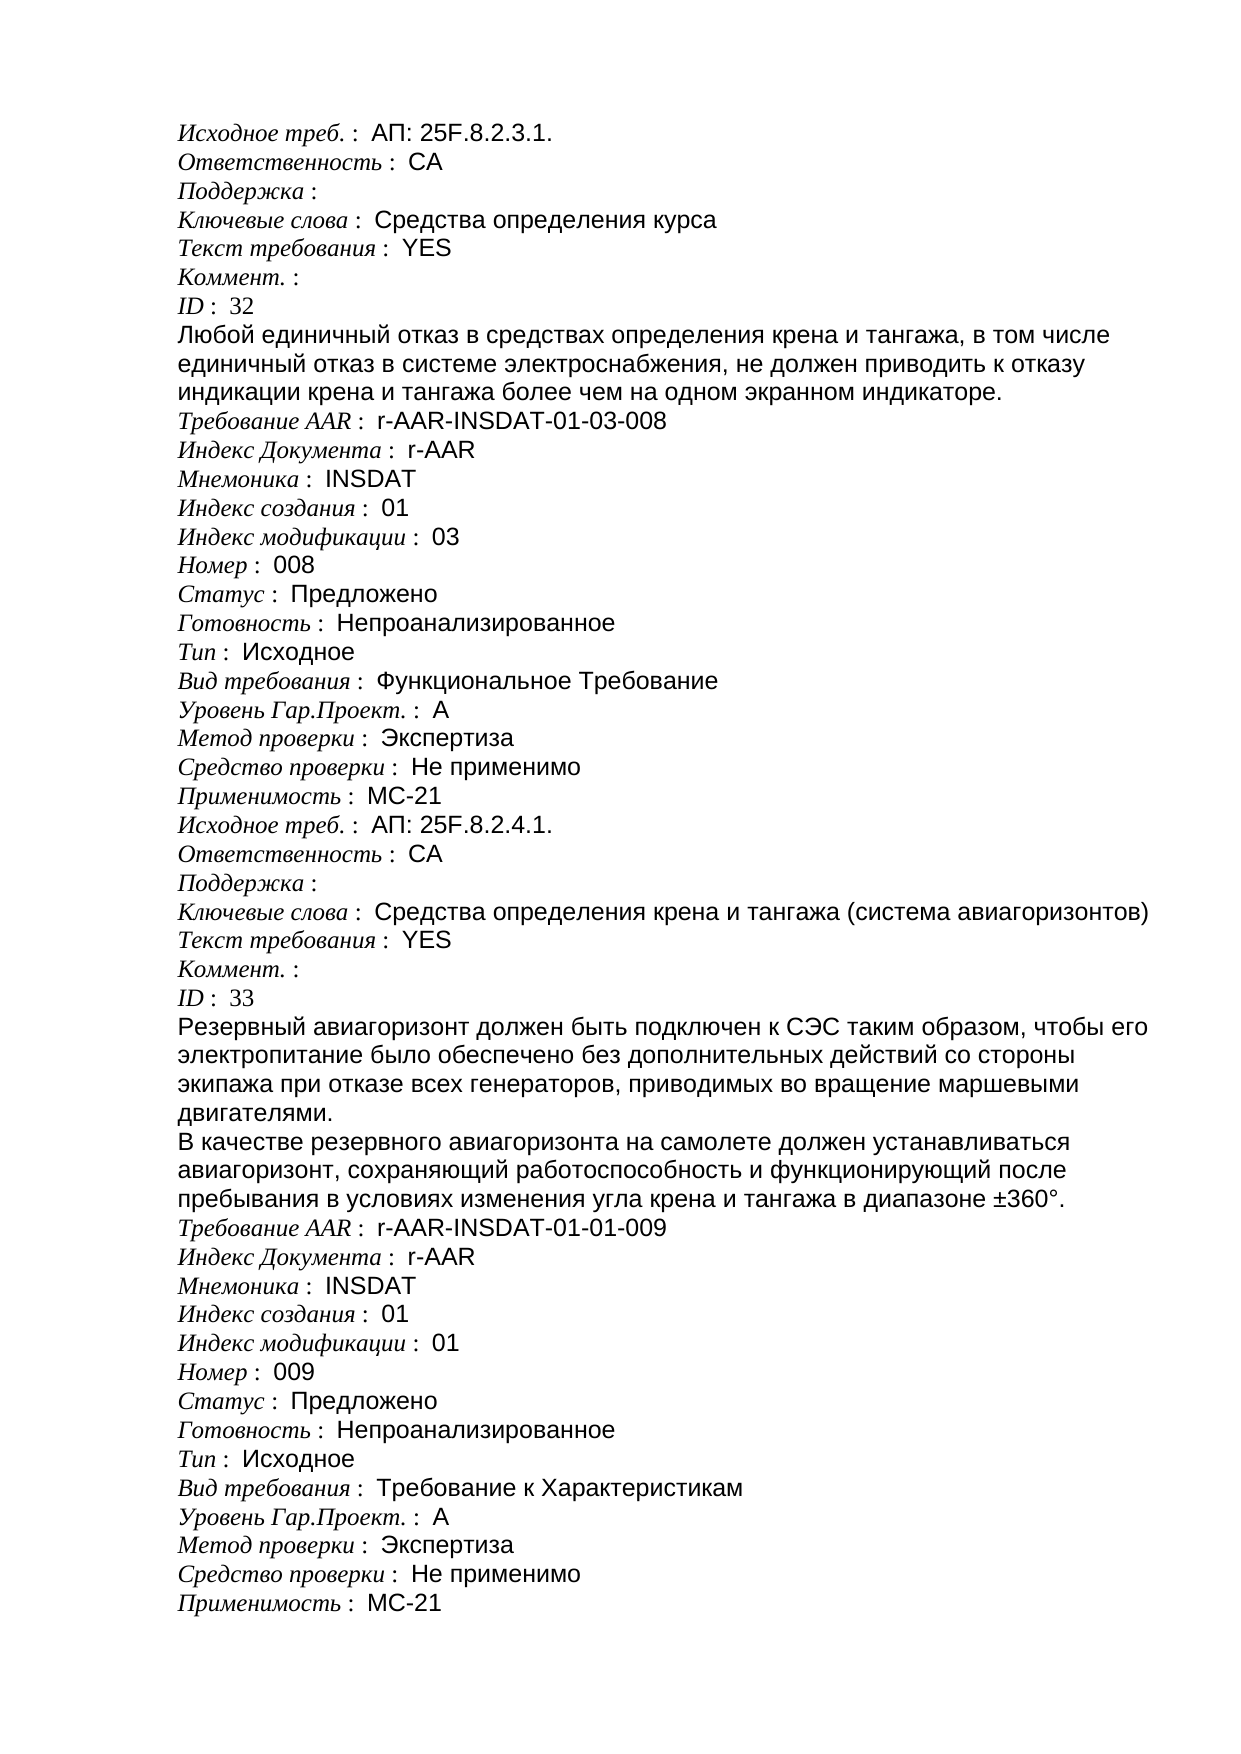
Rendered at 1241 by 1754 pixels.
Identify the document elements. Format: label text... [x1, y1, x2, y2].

text ID : 32 [177, 291, 1152, 320]
text Исходное треб. : АП: .8.2.3.1. [177, 118, 1152, 147]
text Метод проверки : Экспертиза [177, 1530, 1152, 1559]
text Исходное треб. : АП: .8.2.4.1. [177, 810, 1152, 839]
text Готовность : Непроанализированное [177, 1415, 1152, 1444]
text Применимость : MC-21 [177, 781, 1152, 810]
text Индекс модификации : 01 [177, 1328, 1152, 1357]
text Индекс Документа : r-AAR [177, 435, 1152, 464]
text Требование AAR : r-AAR-INSDAT-01-03-008 [177, 406, 1152, 435]
text Ключевые слова : Средства определения крена и тангажа (система авиагоризонтов) [177, 896, 1152, 925]
text Ответственность : СA [177, 147, 1152, 176]
text Мнемоника : INSDAT [177, 1271, 1152, 1299]
text Уровень Гар.Проект. : A [177, 1501, 1152, 1530]
text Требование AAR : r-AAR-INSDAT-01-01-009 [177, 1213, 1152, 1242]
text Ответственность : СA [177, 839, 1152, 868]
text Применимость : MC-21 [177, 1588, 1152, 1617]
text Статус : Предложено [177, 1386, 1152, 1415]
text Номер : 009 [177, 1357, 1152, 1386]
text Метод проверки : Экспертиза [177, 723, 1152, 752]
text Вид требования : Требование к Характеристикам [177, 1473, 1152, 1501]
text Средство проверки : Не применимо [177, 1559, 1152, 1588]
text Вид требования : Функциональное Требование [177, 666, 1152, 694]
text Индекс создания : 01 [177, 493, 1152, 521]
text Уровень Гар.Проект. : A [177, 694, 1152, 723]
text Коммент. : [177, 954, 1152, 983]
text Тип : Исходное [177, 637, 1152, 666]
text Поддержка : [177, 868, 1152, 896]
text ID : 33 [177, 983, 1152, 1012]
text Тип : Исходное [177, 1444, 1152, 1473]
text Коммент. : [177, 262, 1152, 291]
text Номер : 008 [177, 550, 1152, 579]
text Мнемоника : INSDAT [177, 464, 1152, 493]
text Готовность : Непроанализированное [177, 608, 1152, 637]
text Статус : Предложено [177, 579, 1152, 608]
text Текст требования : YES [177, 925, 1152, 954]
text Резервный авиагоризонт должен быть подключен к СЭС таким образом, чтобы его электропитание было обеспечено без дополнительных действий со стороны экипажа при отказе всех генераторов, приводимых во вращение маршевыми двигателями. В качестве резервного авиагоризонта на самолете должен устанавливаться авиагоризонт, сохраняющий работоспособность и функционирующий после пребывания в условиях изменения угла крена и тангажа в диапазоне ±360°. [177, 1012, 1152, 1213]
text Индекс Документа : r-AAR [177, 1242, 1152, 1271]
text Средство проверки : Не применимо [177, 752, 1152, 781]
text Индекс создания : 01 [177, 1299, 1152, 1328]
text Ключевые слова : Средства определения курса [177, 204, 1152, 233]
text Любой единичный отказ в средствах определения крена и тангажа, в том числе единичный отказ в системе электроснабжения, не должен приводить к отказу индикации крена и тангажа более чем на одном экранном индикаторе. [177, 320, 1152, 406]
text Индекс модификации : 03 [177, 521, 1152, 550]
text Поддержка : [177, 176, 1152, 204]
text Текст требования : YES [177, 233, 1152, 262]
